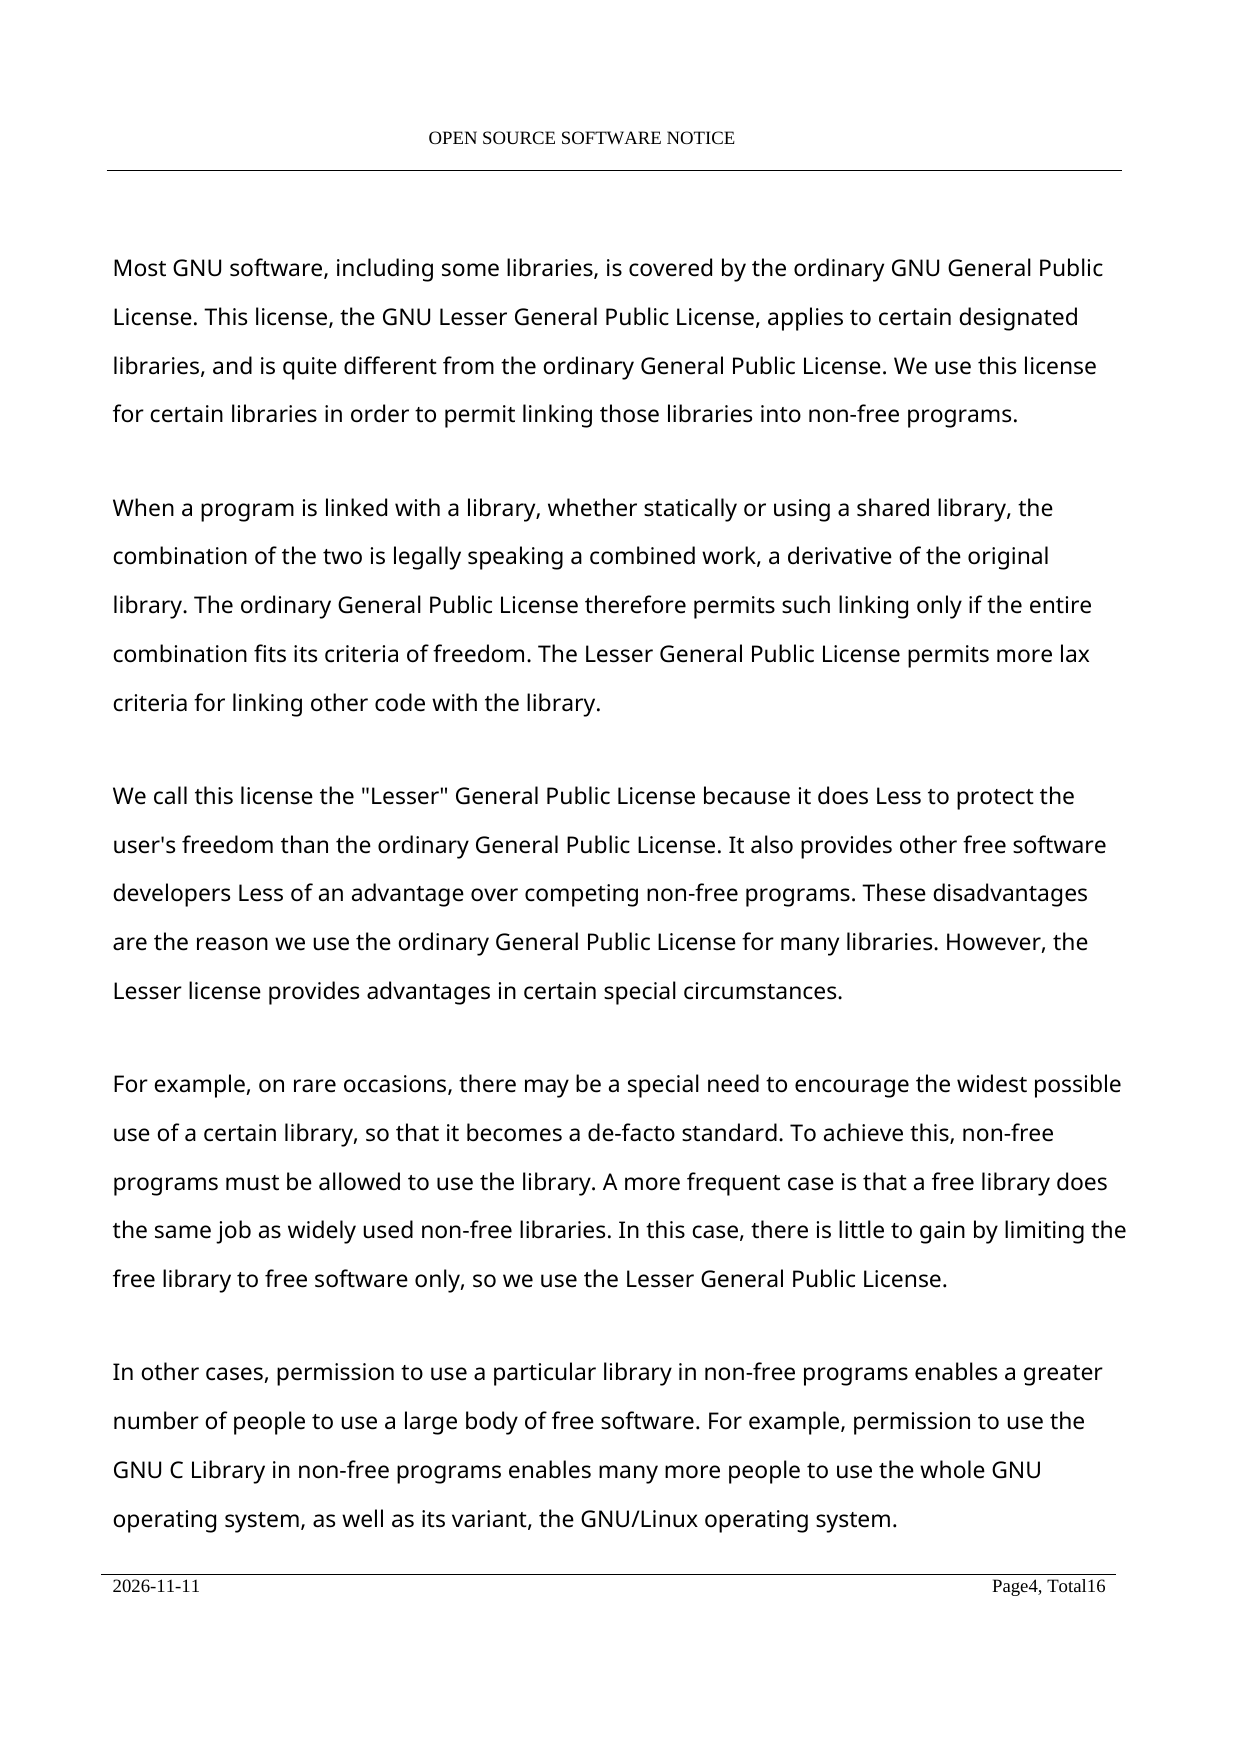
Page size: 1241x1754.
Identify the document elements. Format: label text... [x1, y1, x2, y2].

text When a program is linked with a library, whether statically or using a shared library, the combination of the two is legally speaking a combined work, a derivative of the original library. The ordinary General Public License therefore permits such linking only if the entire combination fits its criteria of freedom. The Lesser General Public License permits more lax criteria for linking other code with the library. [112, 491, 1128, 718]
text We call this license the "Lesser" General Public License because it does Less to protect the user's freedom than the ordinary General Public License. It also provides other free software developers Less of an advantage over competing non-free programs. These disadvantages are the reason we use the ordinary General Public License for many libraries. However, the Lesser license provides advantages in certain special circumstances. [112, 779, 1128, 1007]
text Most GNU software, including some libraries, is covered by the ordinary GNU General Public License. This license, the GNU Lesser General Public License, applies to certain designated libraries, and is quite different from the ordinary General Public License. We use this license for certain libraries in order to permit linking those libraries into non-free programs. [112, 251, 1128, 430]
text In other cases, permission to use a particular library in non-free programs enables a greater number of people to use a large body of free software. For example, permission to use the GNU C Library in non-free programs enables many more people to use the whole GNU operating system, as well as its variant, the GNU/Linux operating system. [112, 1356, 1128, 1534]
text For example, on rare occasions, there may be a special need to encourage the widest possible use of a certain library, so that it becomes a de-facto standard. To achieve this, non-free programs must be allowed to use the library. A more frequent case is that a free library does the same job as widely used non-free libraries. In this case, there is little to gain by limiting the free library to free software only, so we use the Lesser General Public License. [112, 1067, 1128, 1295]
